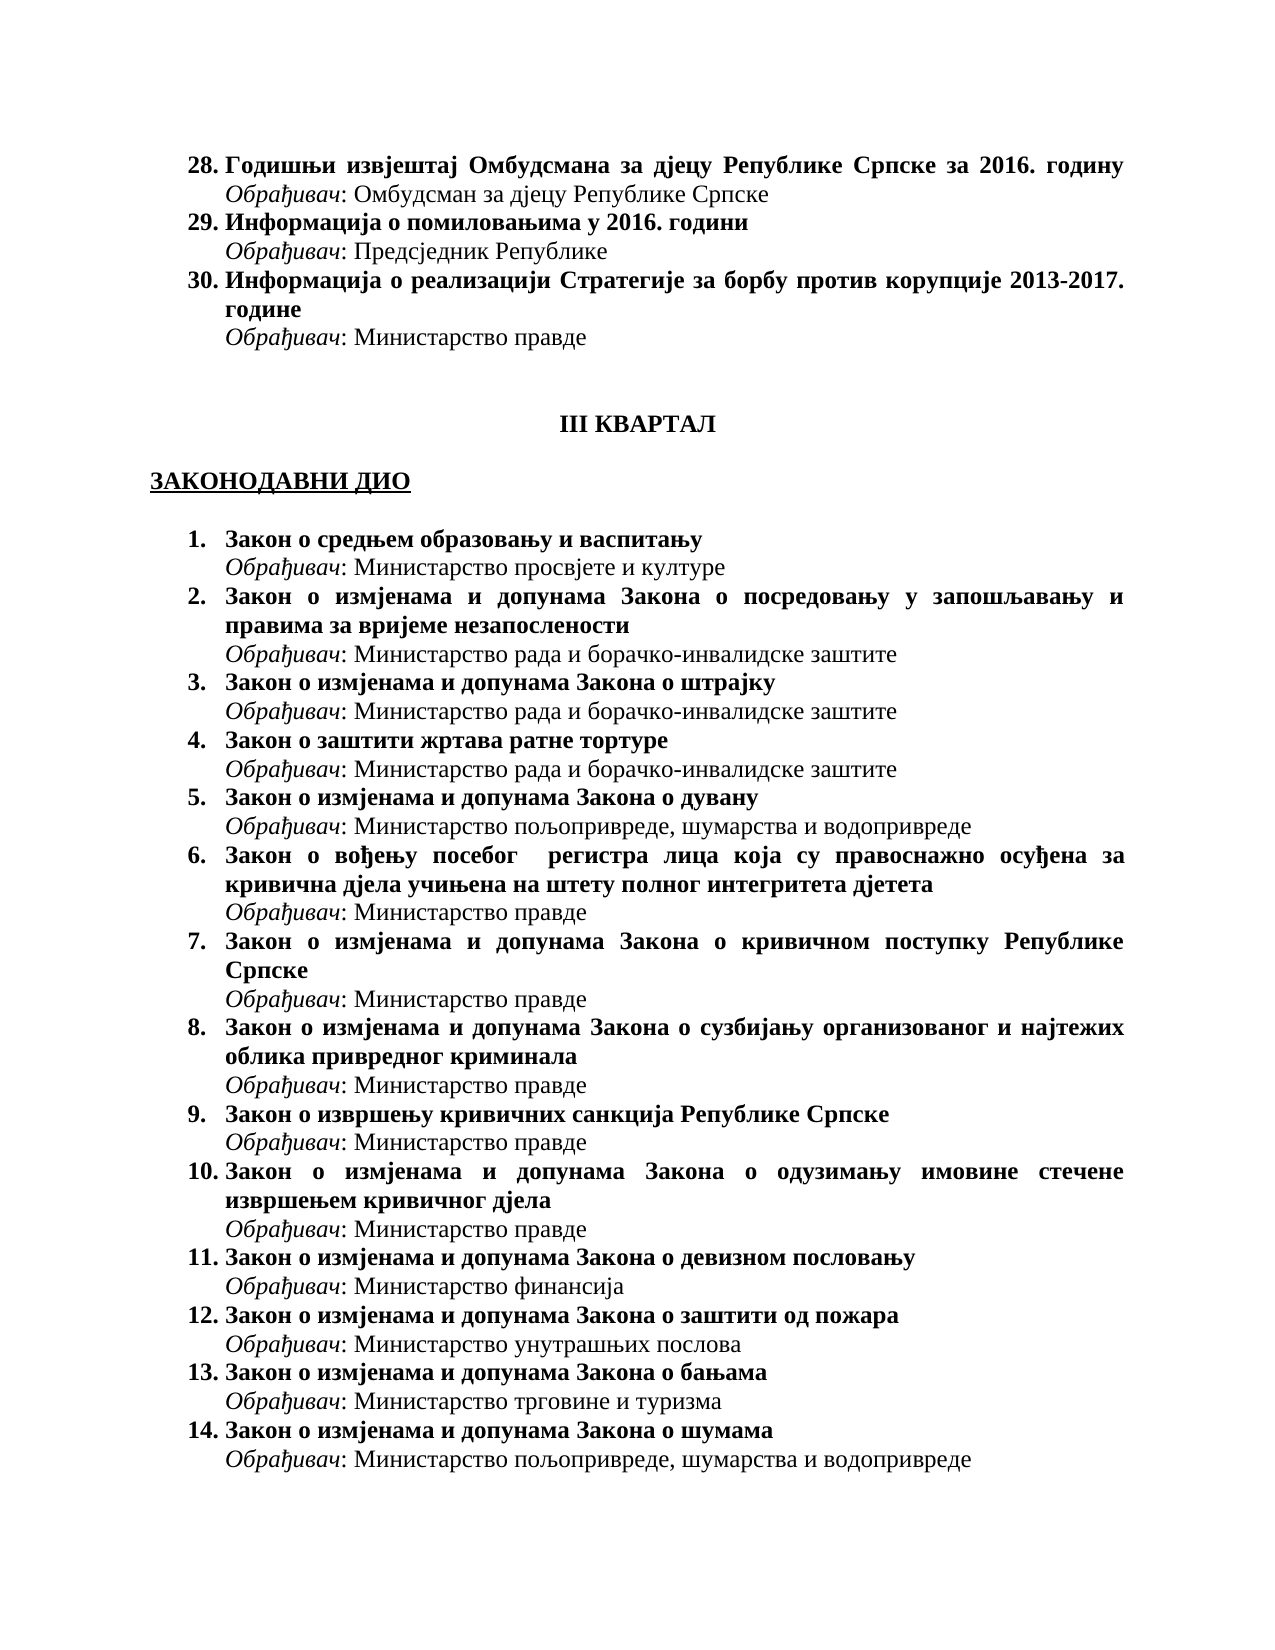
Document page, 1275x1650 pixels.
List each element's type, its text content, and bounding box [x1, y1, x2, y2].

text Обрађивач: Министарство правде [225, 322, 1125, 351]
list Информација о помиловањима у 2016. години [187, 207, 1125, 236]
text Обрађивач: Mинистарство просвјете и културе [225, 552, 1125, 581]
list Закон о измјенама и допунама Закона о посредовању у запошљавању и правима за вријеме незапослености [187, 581, 1125, 639]
list Информација о реализацији Стратегије за борбу против корупције 2013-2017. године [187, 265, 1125, 322]
text Обрађивач: Mинистарство правде [225, 1127, 1125, 1156]
list Закон о измјенама и допунама Закона о шумама [187, 1415, 1125, 1444]
list Закон о средњем образовању и васпитању [187, 524, 1125, 552]
list Закон о измјенама и допунама Закона о одузимању имовине стечене извршењем кривичног дјела [187, 1156, 1125, 1214]
list Закон о измјенама и допунама Закона о девизном пословању [187, 1242, 1125, 1271]
text Обрађивач: Mинистарство пољопривреде, шумарства и водопривреде [225, 811, 1125, 840]
text Обрађивач: Mинистарство правде [225, 897, 1125, 926]
list Закон о извршењу кривичних санкција Републике Српске [187, 1099, 1125, 1127]
list Закон о заштити жртава ратне тортуре [187, 725, 1125, 754]
list Закон о измјенама и допунама Закона о кривичном поступку Републике Српске [187, 926, 1125, 984]
list Закон о измјенама и допунама Закона о штрајку [187, 667, 1125, 696]
list Закон о измјенама и допунама Закона о дувану [187, 782, 1125, 811]
list Закон о вођењу посебог регистра лица која су правоснажно осуђена за кривична дјела учињена на штету полног интегритета дјетета [187, 840, 1125, 897]
text Обрађивач: Mинистарство правде [225, 1214, 1125, 1242]
text Обрађивач: Mинистарство рада и борачко-инвалидске заштите [225, 696, 1125, 725]
text Обрађивач: Mинистарство правде [225, 1070, 1125, 1099]
text Обрађивач: Mинистарство рада и борачко-инвалидске заштите [225, 754, 1125, 782]
list Закон о измјенама и допунама Закона о заштити од пожара [187, 1300, 1125, 1329]
list Годишњи извјештај Омбудсмана за дјецу Републике Српске за 2016. годину Обрађивач: Омбудсман за дјецу Републике Српске [187, 150, 1125, 207]
text Обрађивач: Mинистарство правде [225, 984, 1125, 1012]
list Закон о измјенама и допунама Закона о бањама [187, 1357, 1125, 1386]
text Обрађивач: Mинистарство рада и борачко-инвалидске заштите [225, 639, 1125, 667]
text Обрађивач: Mинистарство унутрашњих послова [225, 1329, 1125, 1357]
list Обрађивач: Mинистарство трговине и туризма [225, 1386, 1125, 1415]
text ЗАКОНОДАВНИ ДИО [150, 466, 1125, 495]
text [225, 1444, 1125, 1472]
text Обрађивач: Mинистарство финансија [225, 1271, 1125, 1300]
text Обрађивач: Предсједник Републике [225, 236, 1125, 265]
list Закон о измјенама и допунама Закона о сузбијању организованог и најтежих облика привредног криминала [187, 1012, 1125, 1070]
text III КВАРТАЛ [150, 409, 1125, 437]
